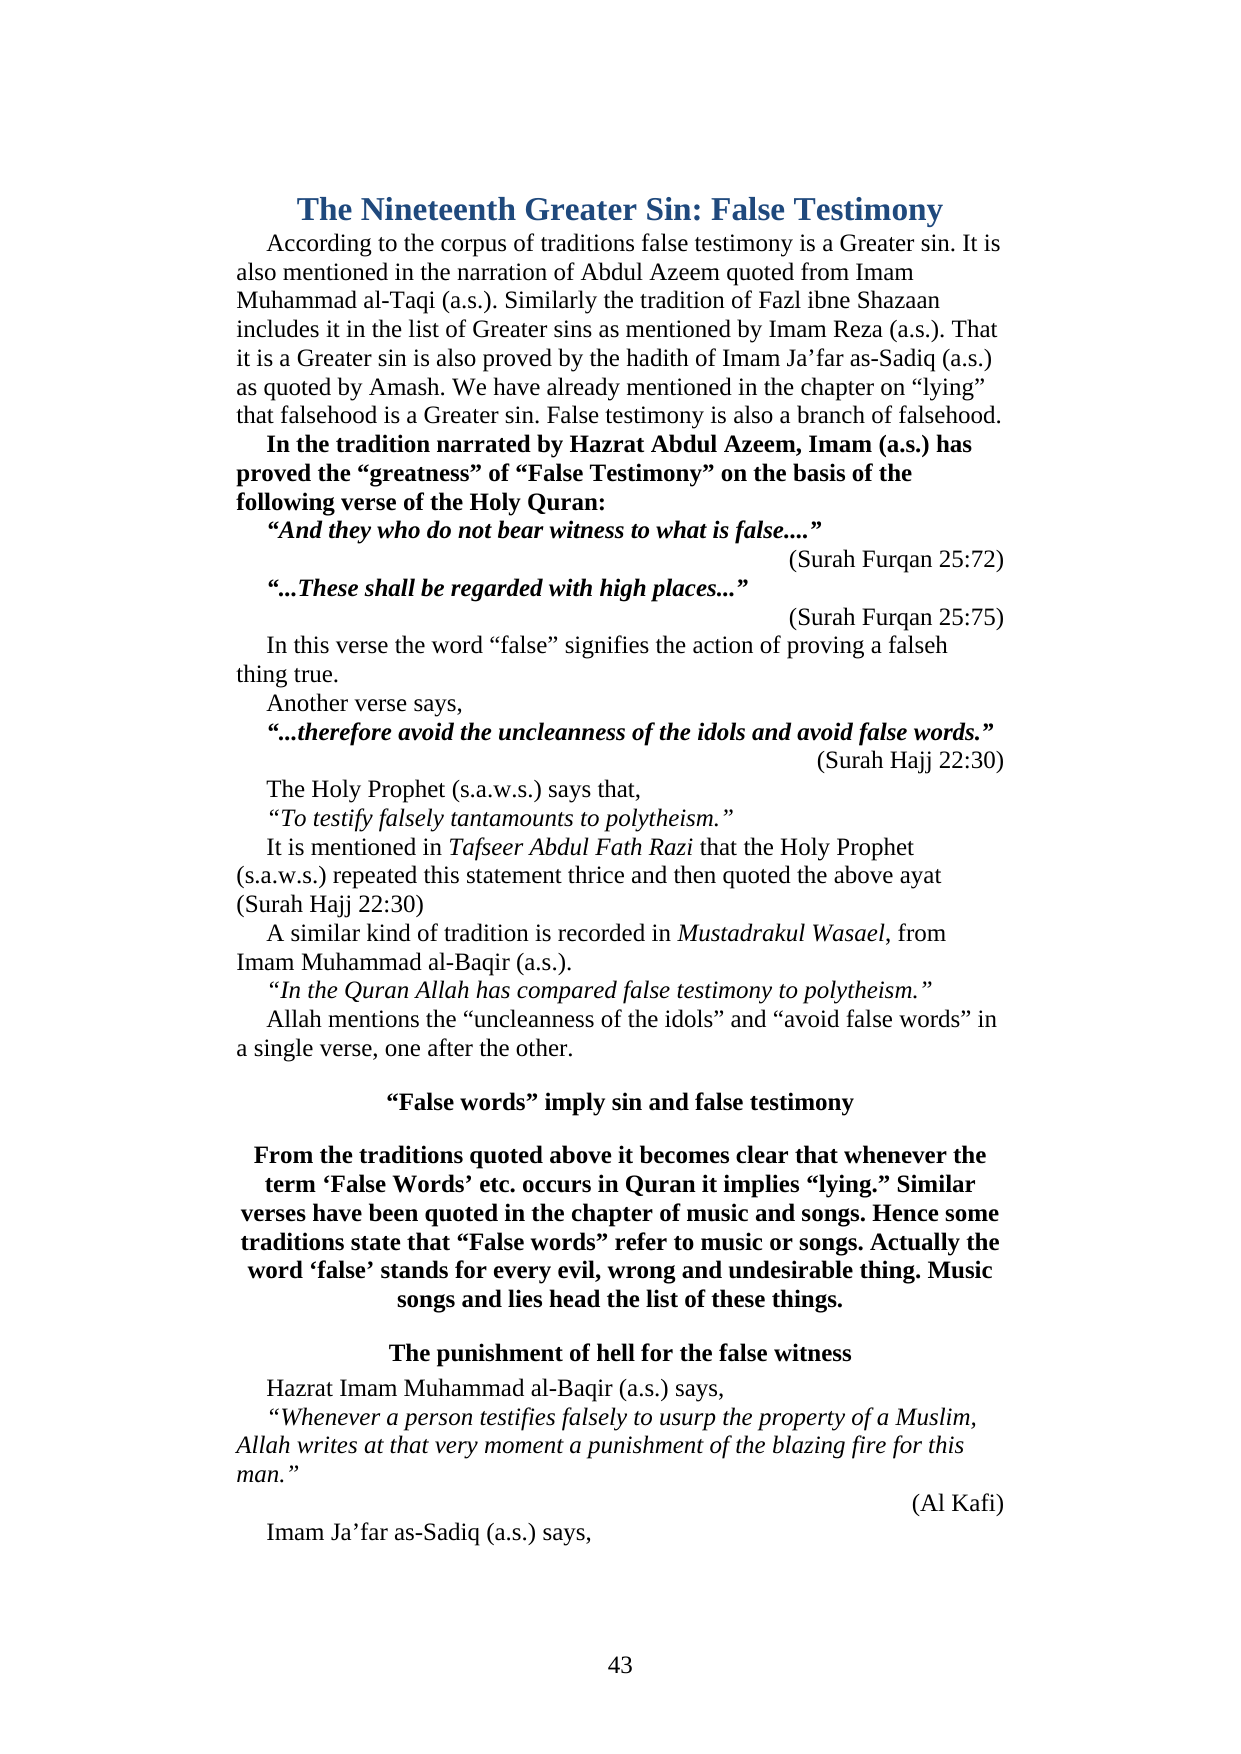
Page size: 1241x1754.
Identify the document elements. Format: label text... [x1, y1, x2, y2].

text Imam Ja’far as-Sadiq (a.s.) says, [236, 1517, 1004, 1546]
text (Al Kafi) [236, 1488, 1004, 1517]
text (Surah Furqan 25:72) [236, 544, 1004, 573]
subtitle The punishment of hell for the false witness [236, 1338, 1004, 1367]
text “Whenever a person testifies falsely to usurp the property of a Muslim, Allah writes at that very moment a punishment of the blazing fire for this man.” [236, 1402, 1004, 1488]
subtitle From the traditions quoted above it becomes clear that whenever the term ‘False Words’ etc. occurs in Quran it implies “lying.” Similar verses have been quoted in the chapter of music and songs. Hence some traditions state that “False words” refer to music or songs. Actually the word ‘false’ stands for every evil, wrong and undesirable thing. Music songs and lies head the list of these things. [236, 1141, 1004, 1313]
text Allah mentions the “uncleanness of the idols” and “avoid false words” in a single verse, one after the other. [236, 1004, 1004, 1062]
text Hazrat Imam Muhammad al-Baqir (a.s.) says, [236, 1373, 1004, 1402]
text “And they who do not bear witness to what is false....” [236, 516, 1004, 544]
text Another verse says, [236, 688, 1004, 717]
text The Holy Prophet (s.a.w.s.) says that, [236, 774, 1004, 803]
text “In the Quran Allah has compared false testimony to polytheism.” [236, 976, 1004, 1004]
text In this verse the word “false” signifies the action of proving a falseh thing true. [236, 631, 1004, 688]
text It is mentioned in Tafseer Abdul Fath Razi that the Holy Prophet (s.a.w.s.) repeated this statement thrice and then quoted the above ayat (Surah Hajj 22:30) [236, 832, 1004, 918]
text A similar kind of tradition is recorded in Mustadrakul Wasael, from Imam Muhammad al-Baqir (a.s.). [236, 918, 1004, 976]
text According to the corpus of traditions false testimony is a Greater sin. It is also mentioned in the narration of Abdul Azeem quoted from Imam Muhammad al-Taqi (a.s.). Similarly the tradition of Fazl ibne Shazaan includes it in the list of Greater sins as mentioned by Imam Reza (a.s.). That it is a Greater sin is also proved by the hadith of Imam Ja’far as-Sadiq (a.s.) as quoted by Amash. We have already mentioned in the chapter on “lying” that falsehood is a Greater sin. False testimony is also a branch of falsehood. [236, 228, 1004, 429]
text “...therefore avoid the uncleanness of the idols and avoid false words.” [236, 717, 1004, 746]
text In the tradition narrated by Hazrat Abdul Azeem, Imam (a.s.) has proved the “greatness” of “False Testimony” on the basis of the following verse of the Holy Quran: [236, 429, 1004, 516]
subtitle The Nineteenth Greater Sin: False Testimony [236, 190, 1004, 228]
text “To testify falsely tantamounts to polytheism.” [236, 803, 1004, 832]
text (Surah Furqan 25:75) [236, 602, 1004, 631]
subtitle “False words” imply sin and false testimony [236, 1087, 1004, 1116]
text (Surah Hajj 22:30) [236, 746, 1004, 774]
text “...These shall be regarded with high places...” [236, 573, 1004, 602]
